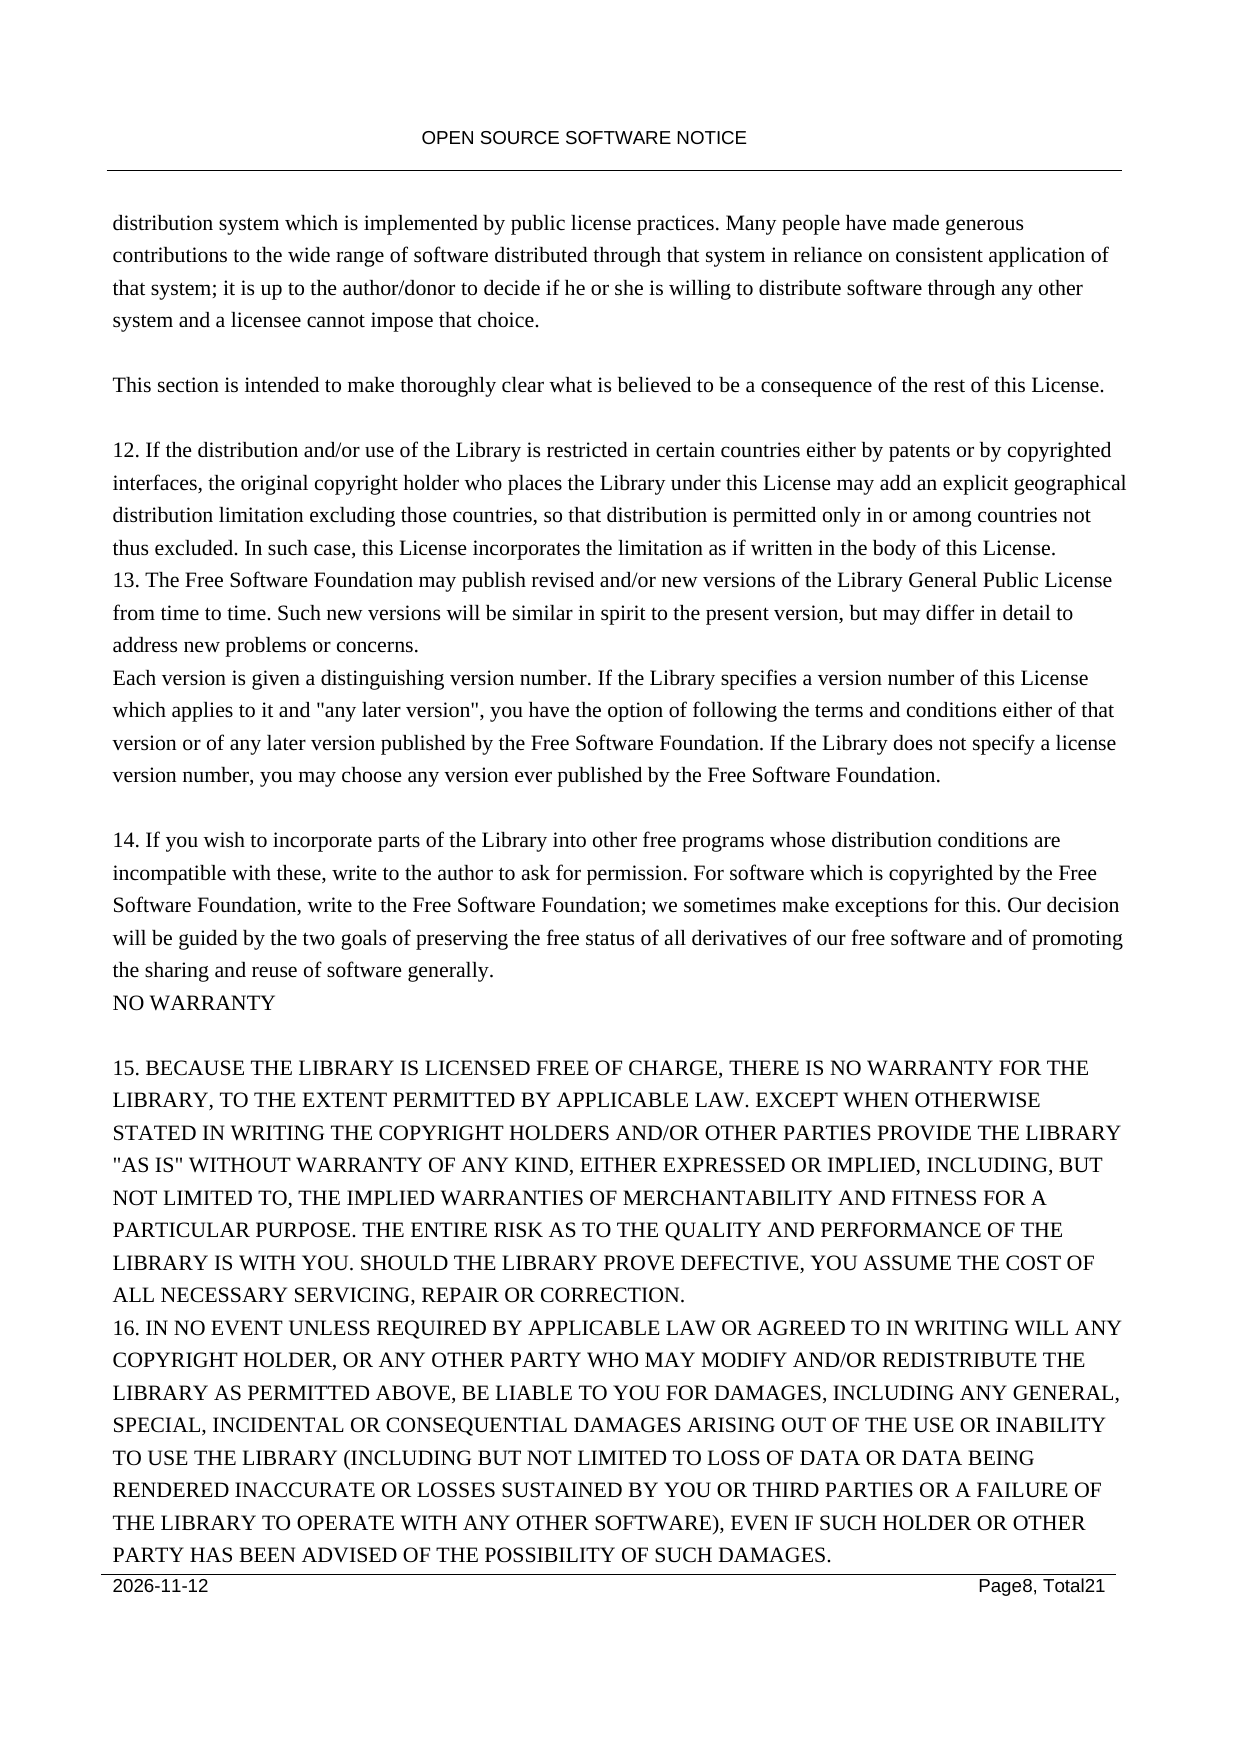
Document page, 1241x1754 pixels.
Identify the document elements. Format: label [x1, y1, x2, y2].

text [112, 206, 1128, 1571]
